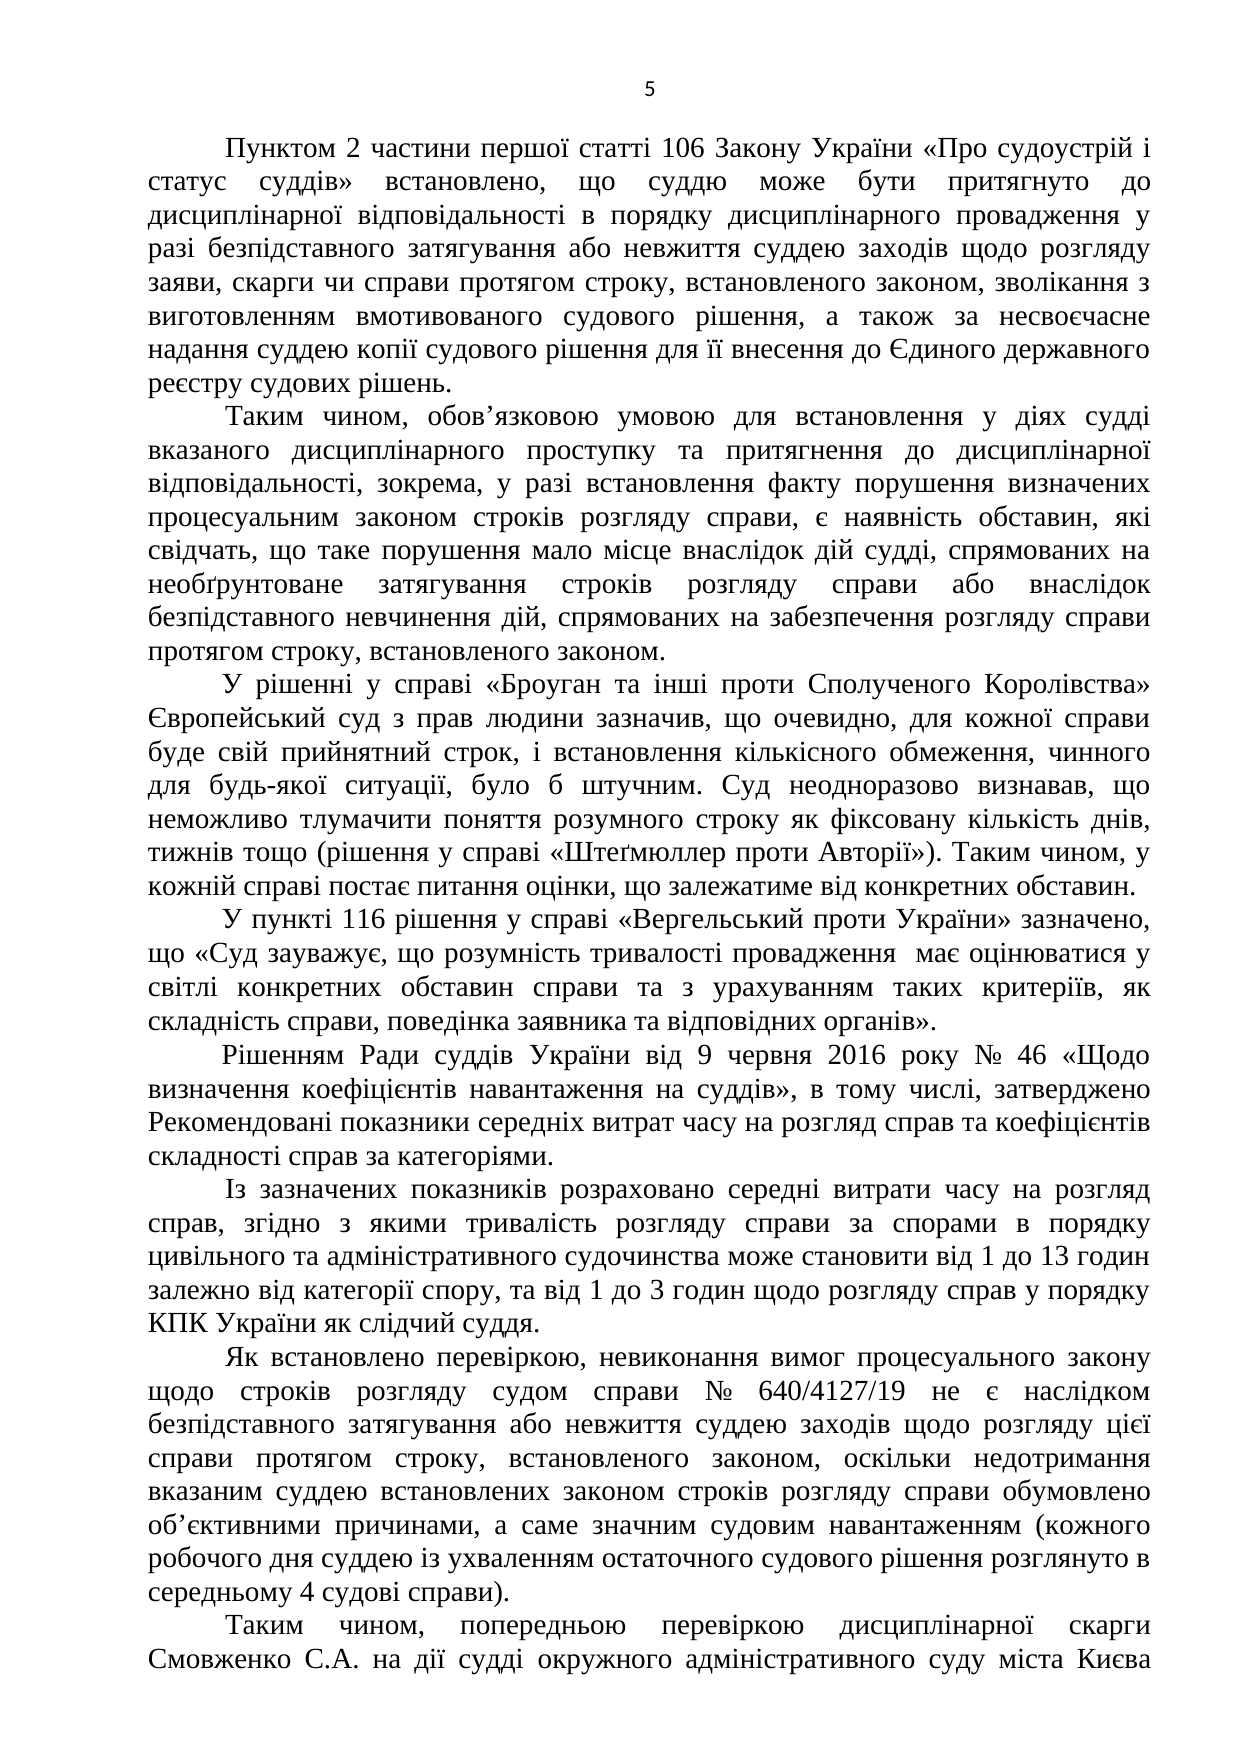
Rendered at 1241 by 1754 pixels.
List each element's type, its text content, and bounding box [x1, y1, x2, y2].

text Таким чином, обов’язковою умовою для встановлення у діях судді вказаного дисциплінарного проступку та притягнення до дисциплінарної відповідальності, зокрема, у разі встановлення факту порушення визначених процесуальним законом строків розгляду справи, є наявність обставин, які свідчать, що таке порушення мало місце внаслідок дій судді, спрямованих на необґрунтоване затягування строків розгляду справи або внаслідок безпідставного невчинення дій, спрямованих на забезпечення розгляду справи протягом строку, встановленого законом. [148, 398, 1152, 667]
text Як встановлено перевіркою, невиконання вимог процесуального закону щодо строків розгляду судом справи № 640/4127/19 не є наслідком безпідставного затягування або невжиття суддею заходів щодо розгляду цієї справи протягом строку, встановленого законом, оскільки недотримання вказаним суддею встановлених законом строків розгляду справи обумовлено об’єктивними причинами, а саме значним судовим навантаженням (кожного робочого дня суддею із ухваленням остаточного судового рішення розглянуто в середньому 4 судові справи). [148, 1339, 1152, 1607]
text У рішенні у справі «Броуган та інші проти Сполученого Королівства» Європейський суд з прав людини зазначив, що очевидно, для кожної справи буде свій прийнятний строк, і встановлення кількісного обмеження, чинного для будь-якої ситуації, було б штучним. Суд неодноразово визнавав, що неможливо тлумачити поняття розумного строку як фіксовану кількість днів, тижнів тощо (рішення у справі «Штеґмюллер проти Авторії»). Таким чином, у кожній справі постає питання оцінки, що залежатиме від конкретних обставин. [148, 667, 1152, 901]
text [148, 1607, 1152, 1674]
text Із зазначених показників розраховано середні витрати часу на розгляд справ, згідно з якими тривалість розгляду справи за спорами в порядку цивільного та адміністративного судочинства може становити від 1 до 13 годин залежно від категорії спору, та від 1 до 3 годин щодо розгляду справ у порядку КПК України як слідчий суддя. [148, 1171, 1152, 1339]
text У пункті 116 рішення у справі «Вергельський проти України» зазначено, що «Суд зауважує, що розумність тривалості провадження має оцінюватися у світлі конкретних обставин справи та з урахуванням таких критеріїв, як складність справи, поведінка заявника та відповідних органів». [148, 901, 1152, 1037]
text Пунктом 2 частини першої статті 106 Закону України «Про судоустрій і статус суддів» встановлено, що суддю може бути притягнуто до дисциплінарної відповідальності в порядку дисциплінарного провадження у разі безпідставного затягування або невжиття суддею заходів щодо розгляду заяви, скарги чи справи протягом строку, встановленого законом, зволікання з виготовленням вмотивованого судового рішення, а також за несвоєчасне надання суддею копії судового рішення для її внесення до Єдиного державного реєстру судових рішень. [148, 130, 1152, 398]
text Рішенням Ради суддів України від 9 червня 2016 року № 46 «Щодо визначення коефіцієнтів навантаження на суддів», в тому числі, затверджено Рекомендовані показники середніх витрат часу на розгляд справ та коефіцієнтів складності справ за категоріями. [148, 1037, 1152, 1171]
